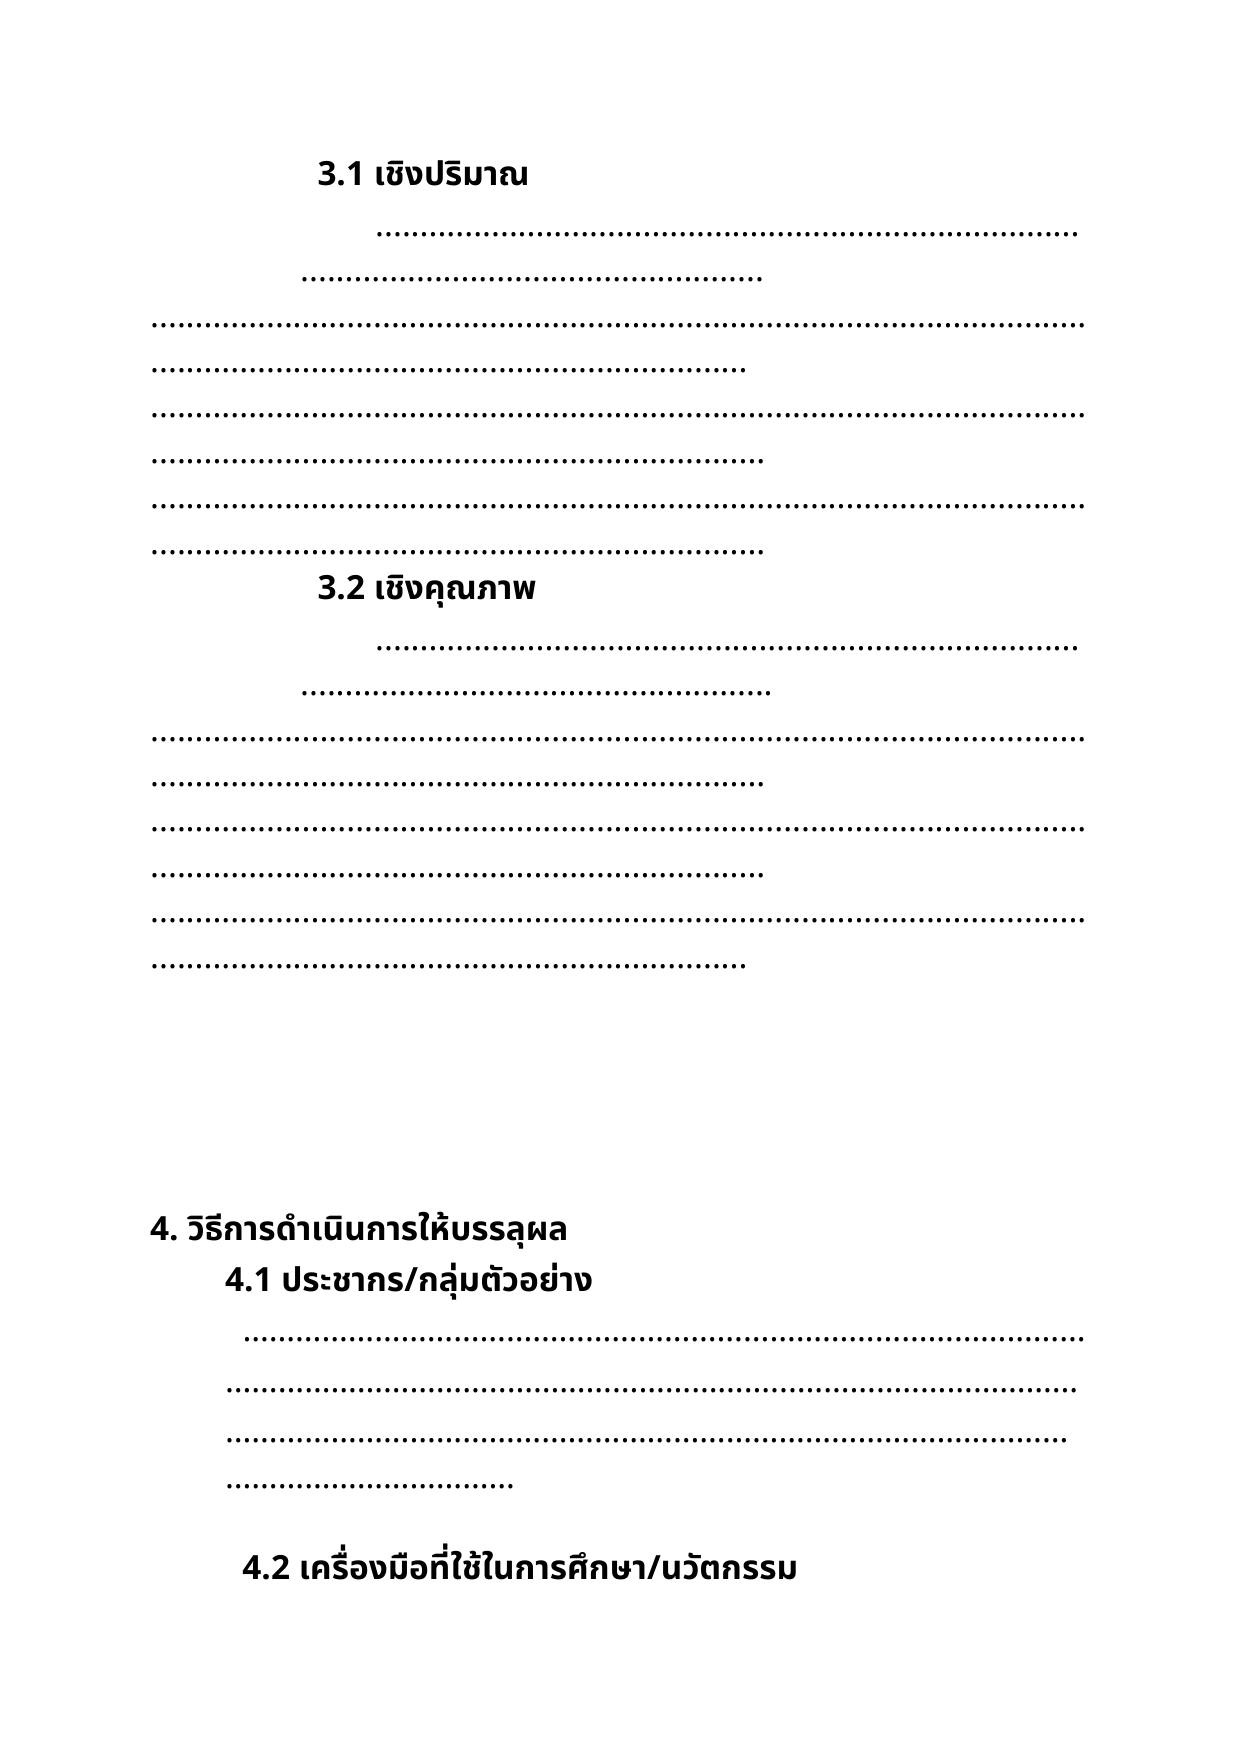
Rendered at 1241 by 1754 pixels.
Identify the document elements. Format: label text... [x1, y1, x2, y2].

text .................................................................................................................................... [300, 614, 1090, 705]
text .............................................................................................................................................................................. [150, 382, 1090, 473]
text ................................................................................................................................... [300, 201, 1090, 291]
text 4.1 ประชากร/กลุ่มตัวอย่าง ………………………………………………………………………………………………………………..…………………………...…………..………………………………………………………………………………………………………………………………… [225, 1256, 1090, 1498]
text 3.1 เชิงปริมาณ [225, 150, 1090, 201]
text .............................................................................................................................................................................. [150, 796, 1090, 887]
text .............................................................................................................................................................................. [150, 473, 1090, 564]
text ............................................................................................................................................................................ [150, 291, 1090, 382]
text 3.2 เชิงคุณภาพ [225, 564, 1090, 614]
text 4. วิธีการดำเนินการให้บรรลุผล [150, 1205, 1090, 1256]
text ............................................................................................................................................................................ [150, 887, 1090, 978]
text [225, 1498, 1090, 1594]
text .............................................................................................................................................................................. [150, 705, 1090, 796]
